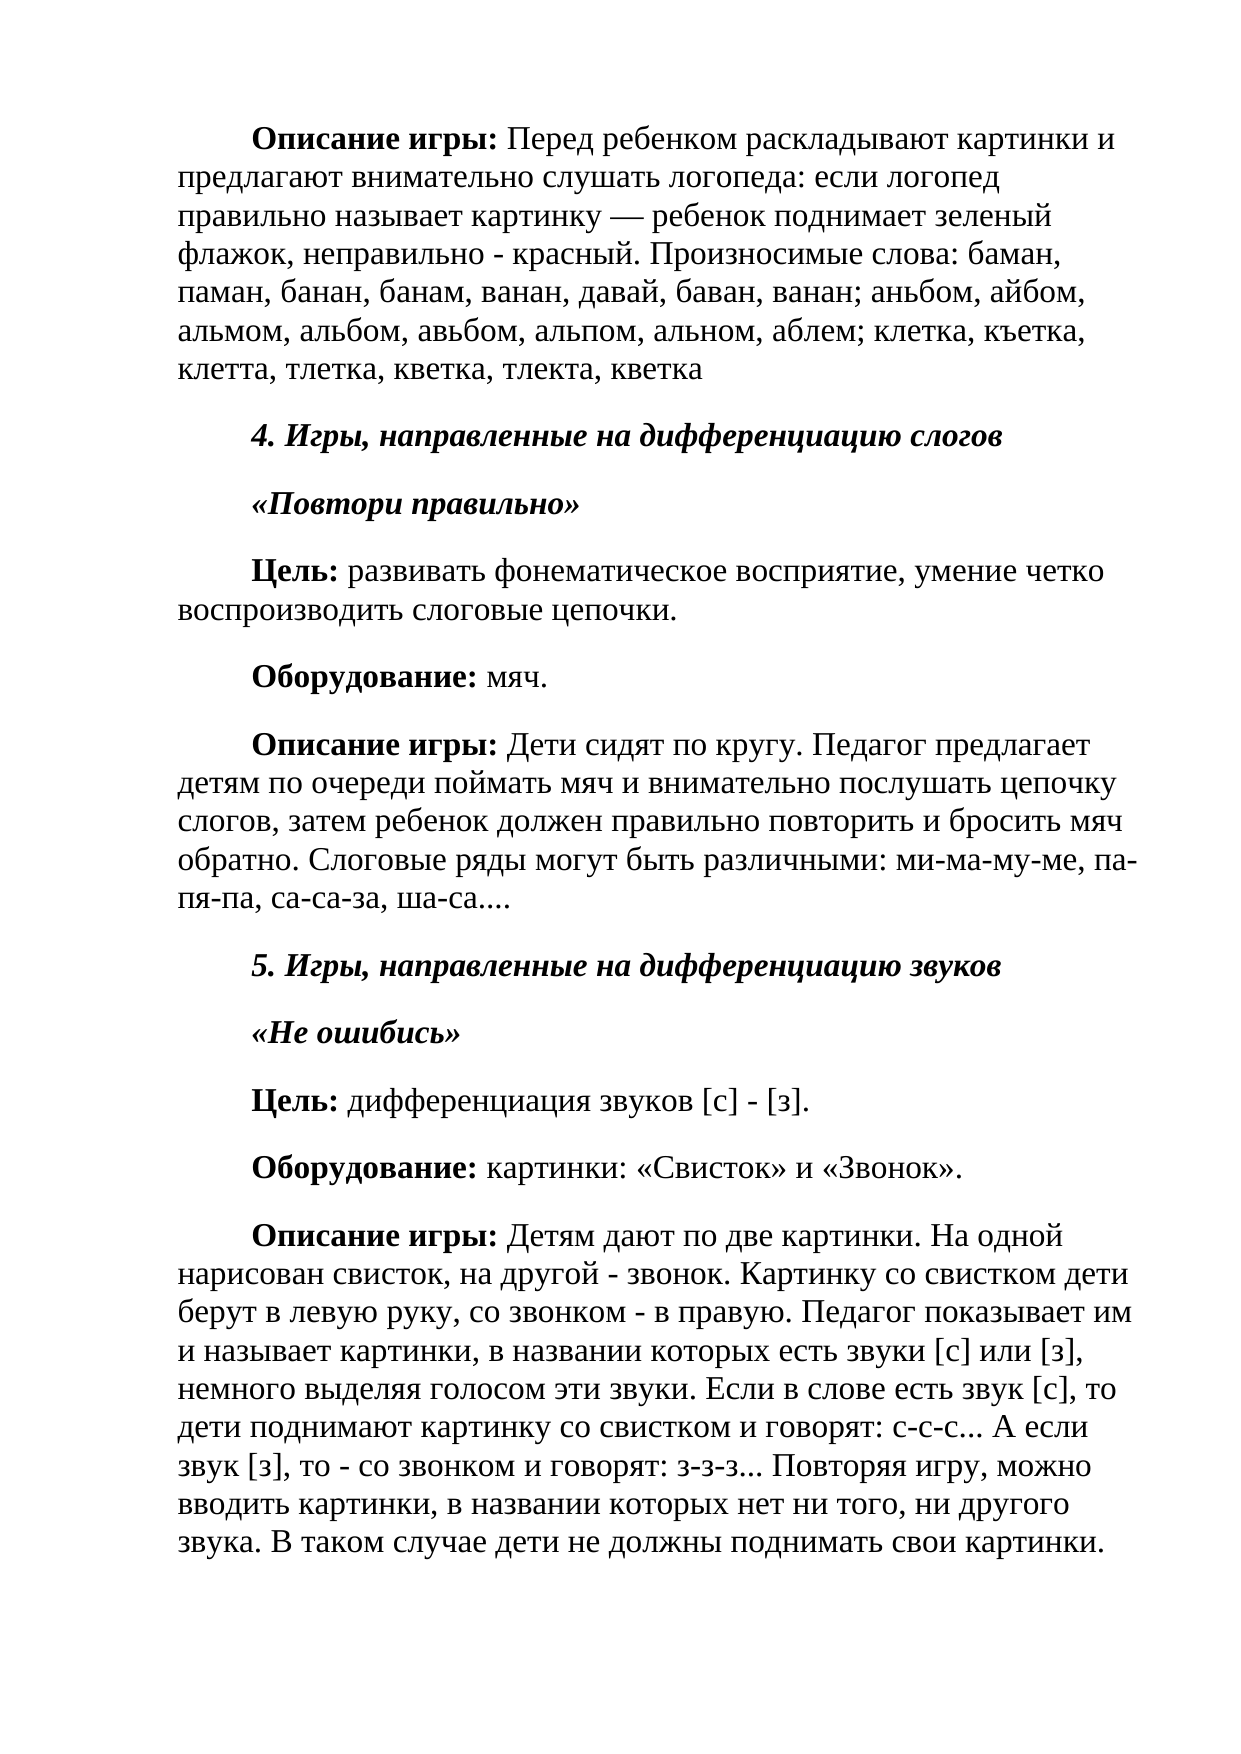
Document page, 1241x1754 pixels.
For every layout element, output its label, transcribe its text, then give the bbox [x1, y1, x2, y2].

text Цель: дифференциация звуков [с] - [з]. [177, 1080, 1152, 1118]
text Описание игры: Детям дают по две картинки. На одной нарисован свисток, на другой - звонок. Картинку со свистком дети берут в левую руку, со звонком - в правую. Педагог показывает им и называет картинки, в названии которых есть звуки [с] или [з], немного выделяя голосом эти звуки. Если в слове есть звук [с], то дети поднимают картинку со свистком и говорят: с-с-с... А если звук [з], то - со звонком и говорят: з-з-з... Повторяя игру, можно вводить картинки, в названии которых нет ни того, ни другого звука. В таком случае дети не должны поднимать свои картинки. [177, 1215, 1152, 1560]
text Оборудование: картинки: «Свисток» и «Звонок». [177, 1147, 1152, 1186]
text Оборудование: мяч. [177, 656, 1152, 695]
text 5. Игры, направленные на дифференциацию звуков [177, 945, 1152, 983]
text «Не ошибись» [177, 1012, 1152, 1051]
text «Повтори правильно» [177, 483, 1152, 521]
text 4. Игры, направленные на дифференциацию слогов [177, 416, 1152, 454]
text Описание игры: Дети сидят по кругу. Педагог предлагает детям по очереди поймать мяч и внимательно послушать цепочку слогов, затем ребенок должен правильно повторить и бросить мяч обратно. Слоговые ряды могут быть различными: ми-ма-му-ме, па-пя-па, са-са-за, ша-са.... [177, 724, 1152, 916]
text Цель: развивать фонематическое восприятие, умение четко воспроизводить слоговые цепочки. [177, 551, 1152, 627]
text Описание игры: Перед ребенком раскладывают картинки и предлагают внимательно слушать логопеда: если логопед правильно называет картинку — ребенок поднимает зеленый флажок, неправильно - красный. Произносимые слова: баман, паман, банан, банам, ванан, давай, баван, ванан; аньбом, айбом, альмом, альбом, авьбом, альпом, альном, аблем; клетка, къетка, клетта, тлетка, кветка, тлекта, кветка [177, 118, 1152, 386]
